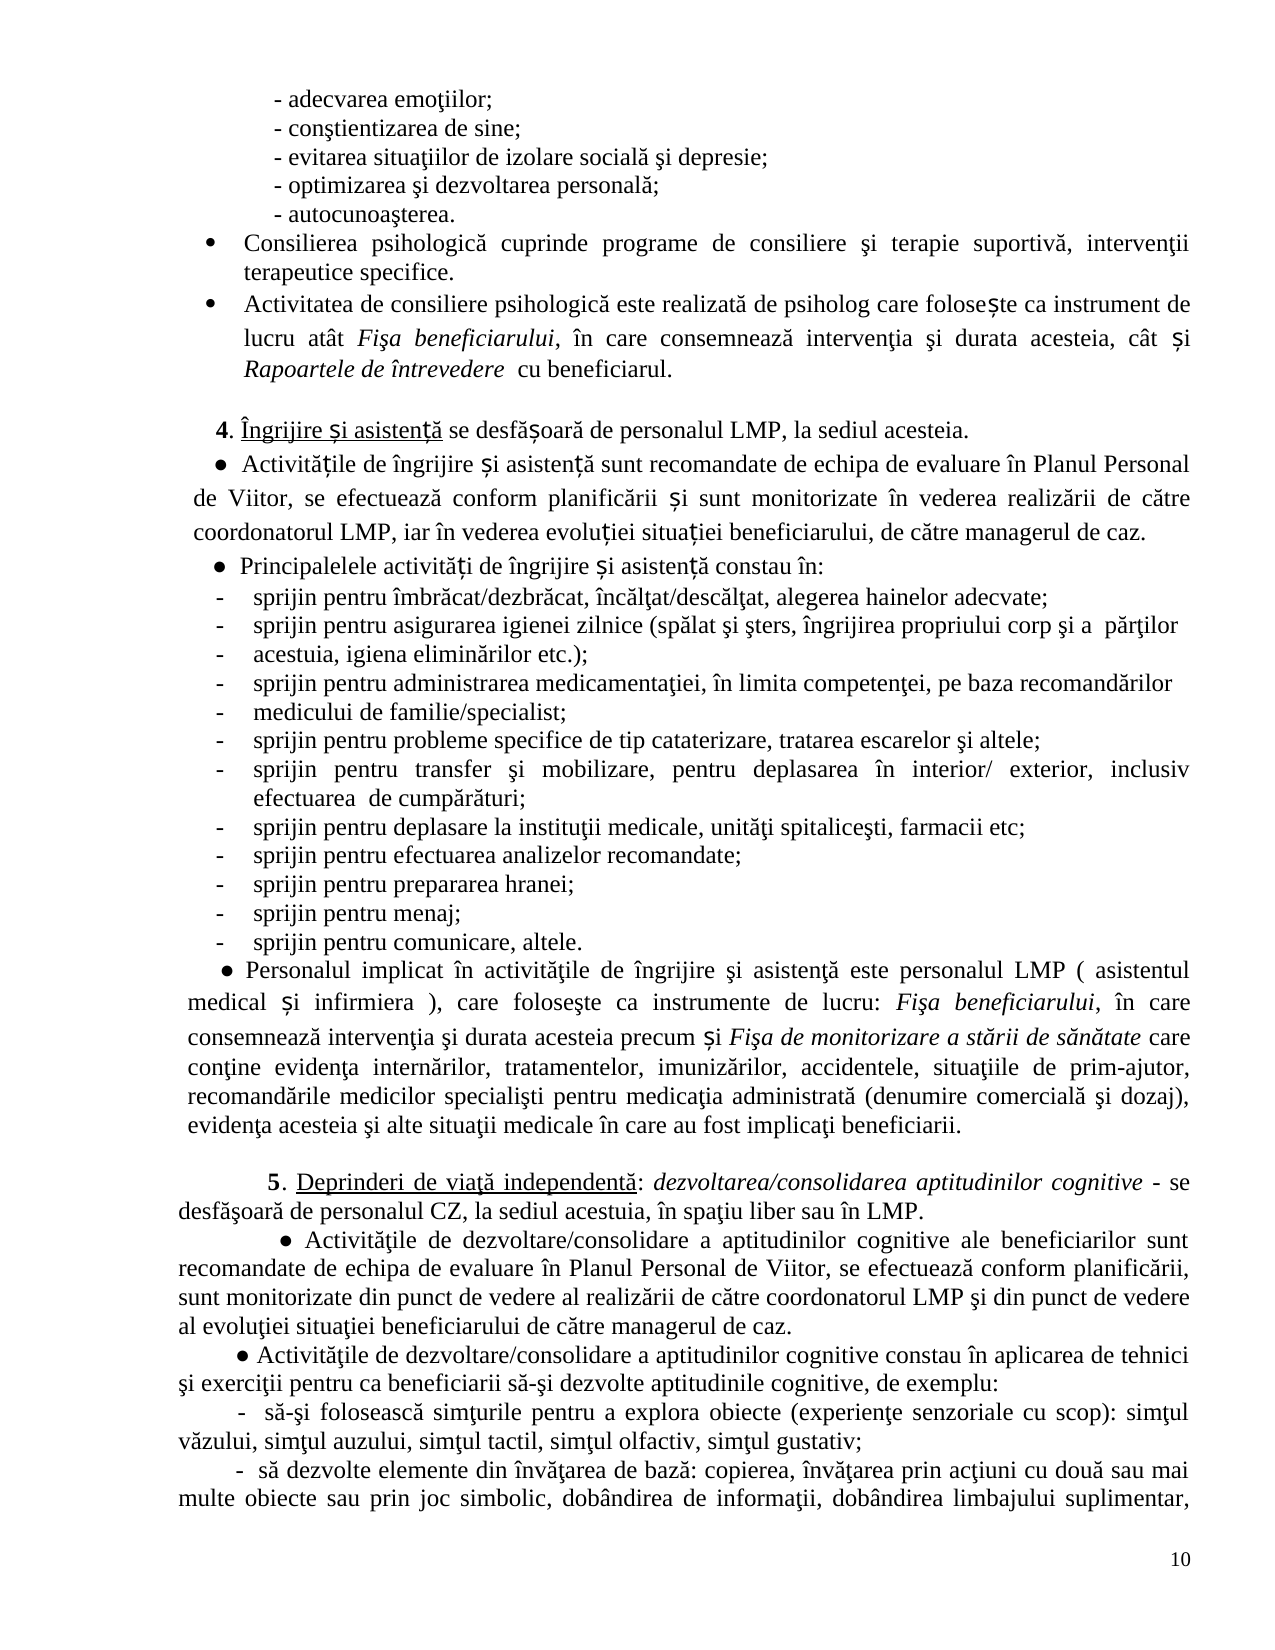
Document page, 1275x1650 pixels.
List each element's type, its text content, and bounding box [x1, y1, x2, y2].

text ● Personalul implicat în activităţile de îngrijire şi asistenţă este personalul LMP ( asistentul medical și infirmiera ), care foloseşte ca instrumente de lucru: Fişa beneficiarului, în care consemnează intervenţia şi durata acesteia precum și Fişa de monitorizare a stării de sănătate care conţine evidenţa internărilor, tratamentelor, imunizărilor, accidentele, situaţiile de prim-ajutor, recomandările medicilor specialişti pentru medicaţia administrată (denumire comercială şi dozaj), evidenţa acesteia şi alte situaţii medicale în care au fost implicaţi beneficiarii. [187, 955, 1191, 1138]
text - să-şi folosească simţurile pentru a explora obiecte (experienţe senzoriale cu scop): simţul văzului, simţul auzului, simţul tactil, simţul olfactiv, simţul gustativ; [178, 1397, 1191, 1455]
text - conştientizarea de sine; [178, 113, 1191, 142]
list sprijin pentru menaj; [216, 898, 1191, 927]
text 5. Deprinderi de viaţă independentă: dezvoltarea/consolidarea aptitudinilor cognitive - se desfăşoară de personalul CZ, la sediul acestuia, în spaţiu liber sau în LMP. [178, 1167, 1191, 1225]
list acestuia, igiena eliminărilor etc.); [216, 639, 1191, 668]
text - autocunoaşterea. [178, 199, 1191, 228]
text 4. Îngrijire și asistență se desfășoară de personalul LMP, la sediul acesteia. [216, 411, 1191, 445]
list Consilierea psihologică cuprinde programe de consiliere şi terapie suportivă, intervenţii terapeutice specifice. [206, 228, 1191, 286]
list Activitatea de consiliere psihologică este realizată de psiholog care folosește ca instrument de lucru atât Fişa beneficiarului, în care consemnează intervenţia şi durata acesteia, cât și Rapoartele de întrevedere cu beneficiarul. [206, 286, 1191, 382]
text ● Activitățile de îngrijire și asistență sunt recomandate de echipa de evaluare în Planul Personal de Viitor, se efectuează conform planificării și sunt monitorizate în vederea realizării de către coordonatorul LMP, iar în vederea evoluției situației beneficiarului, de către managerul de caz. [193, 445, 1191, 547]
list sprijin pentru transfer şi mobilizare, pentru deplasarea în interior/ exterior, inclusiv efectuarea de cumpărături; [216, 754, 1191, 812]
text - optimizarea şi dezvoltarea personală; [178, 171, 1191, 199]
list sprijin pentru îmbrăcat/dezbrăcat, încălţat/descălţat, alegerea hainelor adecvate; [216, 582, 1191, 610]
list medicului de familie/specialist; [216, 697, 1191, 725]
list sprijin pentru efectuarea analizelor recomandate; [216, 840, 1191, 869]
list sprijin pentru comunicare, altele. [216, 927, 1191, 955]
text ● Activităţile de dezvoltare/consolidare a aptitudinilor cognitive constau în aplicarea de tehnici şi exerciţii pentru ca beneficiarii să-şi dezvolte aptitudinile cognitive, de exemplu: [178, 1340, 1191, 1397]
list sprijin pentru prepararea hranei; [216, 869, 1191, 898]
text - adecvarea emoţiilor; [178, 84, 1191, 113]
list sprijin pentru asigurarea igienei zilnice (spălat şi şters, îngrijirea propriului corp şi a părţilor [216, 610, 1191, 639]
text - evitarea situaţiilor de izolare socială şi depresie; [178, 142, 1191, 171]
text ● Principalelele activități de îngrijire și asistență constau în: [193, 547, 1191, 582]
list sprijin pentru deplasare la instituţii medicale, unităţi spitaliceşti, farmacii etc; [216, 812, 1191, 840]
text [178, 1455, 1191, 1512]
text ● Activităţile de dezvoltare/consolidare a aptitudinilor cognitive ale beneficiarilor sunt recomandate de echipa de evaluare în Planul Personal de Viitor, se efectuează conform planificării, sunt monitorizate din punct de vedere al realizării de către coordonatorul LMP şi din punct de vedere al evoluţiei situaţiei beneficiarului de către managerul de caz. [178, 1225, 1191, 1340]
list sprijin pentru administrarea medicamentaţiei, în limita competenţei, pe baza recomandărilor [216, 668, 1191, 697]
list sprijin pentru probleme specifice de tip cataterizare, tratarea escarelor şi altele; [216, 725, 1191, 754]
